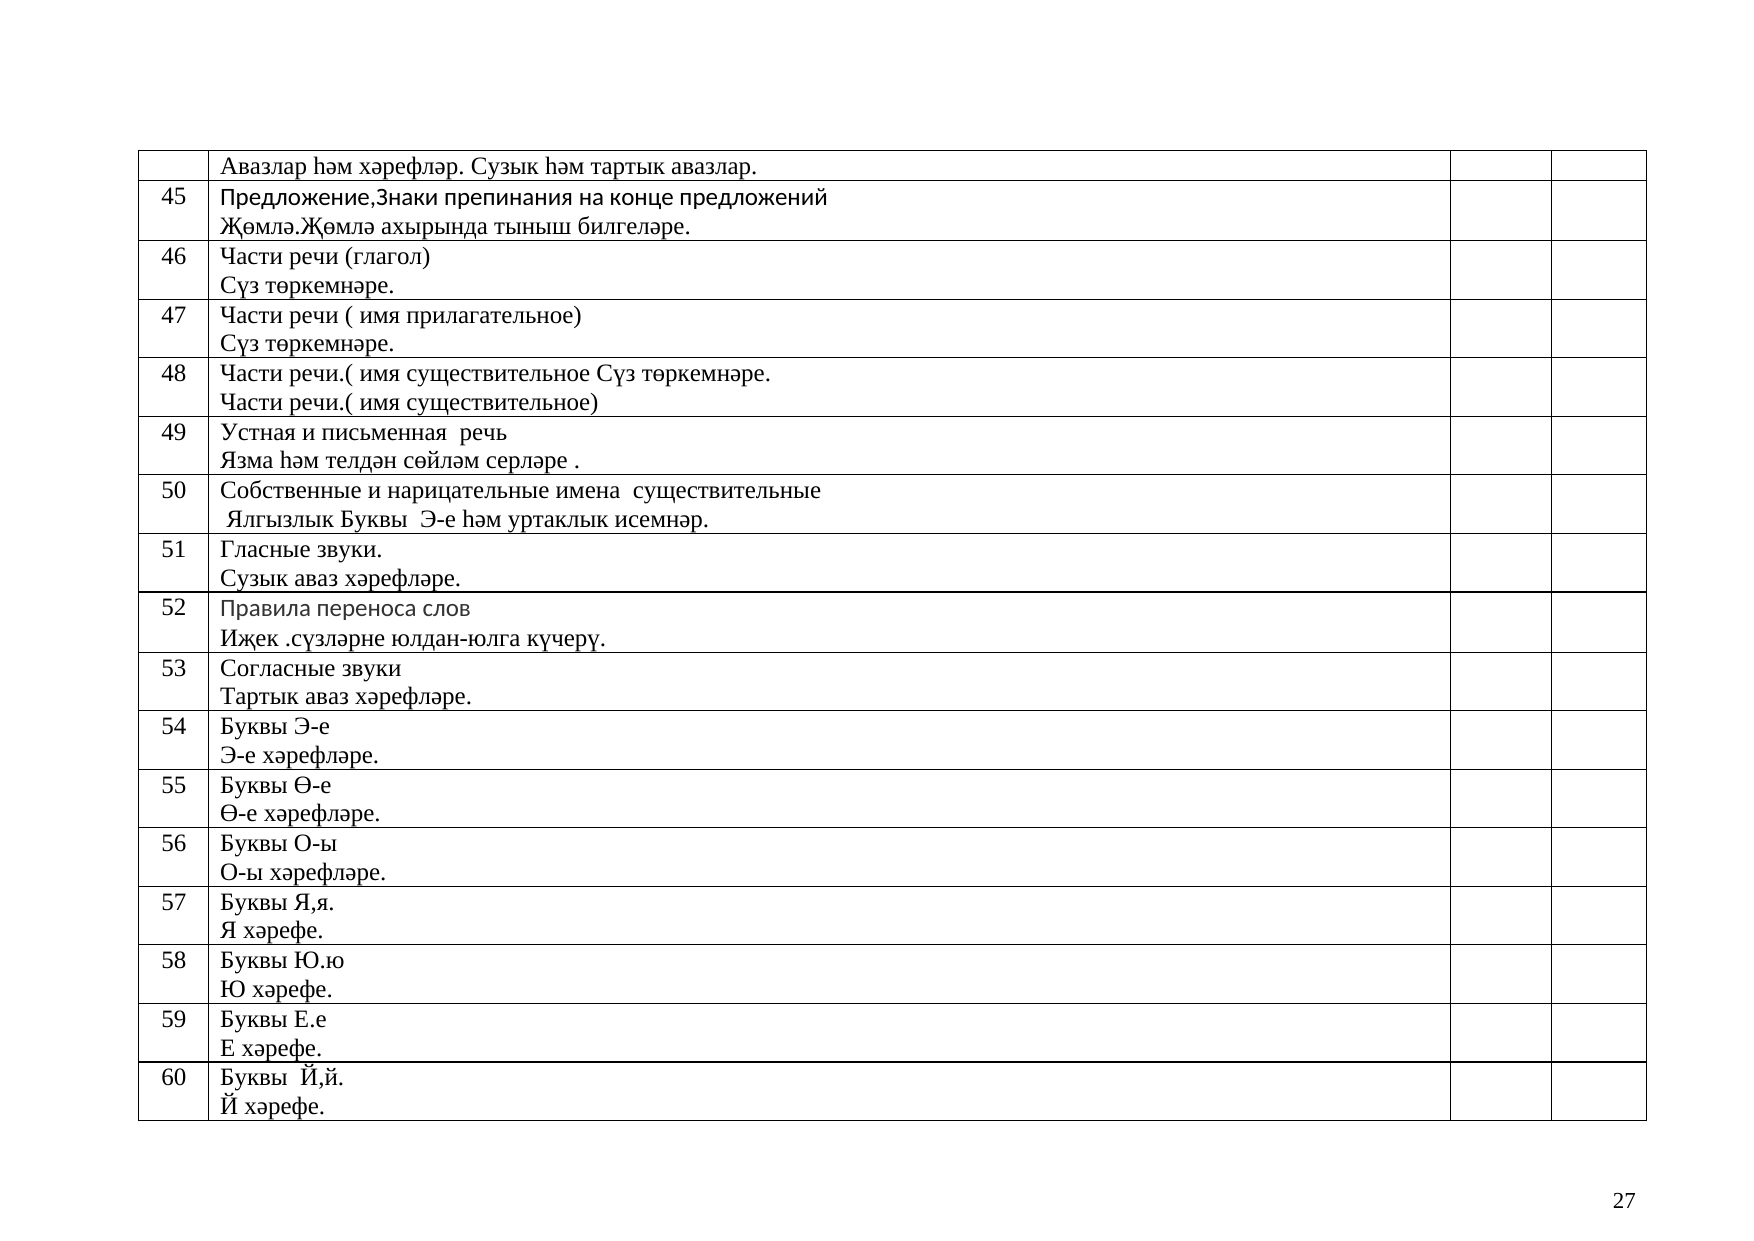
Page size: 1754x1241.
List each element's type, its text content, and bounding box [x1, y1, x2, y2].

table_cell Буквы Е.е Е хәрефе. [209, 1004, 1450, 1061]
table_cell 56 [139, 828, 208, 886]
table_cell Устная и письменная речь Язма һәм телдән сөйләм серләре . [209, 417, 1450, 474]
table_cell 50 [139, 475, 208, 533]
table_cell Части речи ( имя прилагательное) Сүз төркемнәре. [209, 300, 1450, 357]
table_cell 53 [139, 653, 208, 710]
table_cell [1451, 887, 1551, 944]
table_cell Предложение,Знаки препинания на конце предложений Җөмлә.Җөмлә ахырында тыныш билгеләре. [209, 181, 1450, 240]
table_cell Части речи.( имя существительное Сүз төркемнәре. Части речи.( имя существительное) [209, 358, 1450, 416]
table_cell Буквы О-ы О-ы хәрефләре. [209, 828, 1450, 886]
table_cell Буквы Й,й. Й хәрефе. [209, 1063, 1450, 1120]
table_cell [1451, 1004, 1551, 1061]
table_cell [1552, 711, 1646, 769]
table_cell [1451, 711, 1551, 769]
table_cell [1451, 475, 1551, 533]
table_cell Гласные звуки. Сузык аваз хәрефләре. [209, 534, 1450, 591]
table_cell 55 [139, 770, 208, 827]
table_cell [209, 151, 1450, 180]
table_cell 47 [139, 300, 208, 357]
table_cell [1451, 593, 1551, 652]
table_cell Буквы Э-е Э-е хәрефләре. [209, 711, 1450, 769]
table_cell Собственные и нарицательные имена существительные Ялгызлык Буквы Э-е һәм уртаклык исемнәр. [209, 475, 1450, 533]
table_cell [1552, 887, 1646, 944]
table_cell 52 [139, 593, 208, 652]
table_cell [1552, 475, 1646, 533]
table_cell [1451, 151, 1551, 180]
table_cell Части речи (глагол) Сүз төркемнәре. [209, 241, 1450, 299]
table_cell 60 [139, 1063, 208, 1120]
table_cell 49 [139, 417, 208, 474]
table_cell [1552, 945, 1646, 1003]
table_cell Буквы Я,я. Я хәрефе. [209, 887, 1450, 944]
table_cell 57 [139, 887, 208, 944]
table_cell [1552, 1063, 1646, 1120]
table_cell [1552, 653, 1646, 710]
table_cell Буквы Ө-е Ө-е хәрефләре. [209, 770, 1450, 827]
table_cell [1451, 945, 1551, 1003]
table_cell [1552, 770, 1646, 827]
table_cell 48 [139, 358, 208, 416]
table_cell Буквы Ю.ю Ю хәрефе. [209, 945, 1450, 1003]
table_cell [1552, 1004, 1646, 1061]
table_cell [1552, 300, 1646, 357]
table_cell 51 [139, 534, 208, 591]
table_cell [1552, 358, 1646, 416]
table_cell [1451, 1063, 1551, 1120]
table_cell 44 [139, 151, 208, 180]
table_cell [1552, 417, 1646, 474]
table_cell 58 [139, 945, 208, 1003]
table_cell [1451, 181, 1551, 240]
table_cell [1552, 534, 1646, 591]
table_cell Согласные звуки Тартык аваз хәрефләре. [209, 653, 1450, 710]
table_cell 45 [139, 181, 208, 240]
table_cell [1451, 828, 1551, 886]
table_cell [1552, 151, 1646, 180]
table_cell [1451, 241, 1551, 299]
table_cell [1552, 593, 1646, 652]
table_cell Правила переноса слов Иҗек .сүзләрне юлдан-юлга күчерү. [209, 593, 1450, 652]
table_cell [1552, 181, 1646, 240]
table_cell [1451, 417, 1551, 474]
table_cell 46 [139, 241, 208, 299]
table_cell [1451, 770, 1551, 827]
table_cell [1451, 653, 1551, 710]
table_cell [1552, 241, 1646, 299]
table_cell 59 [139, 1004, 208, 1061]
table_cell 54 [139, 711, 208, 769]
table_cell [1451, 300, 1551, 357]
table_cell [1552, 828, 1646, 886]
table_cell [1451, 358, 1551, 416]
table_cell [1451, 534, 1551, 591]
